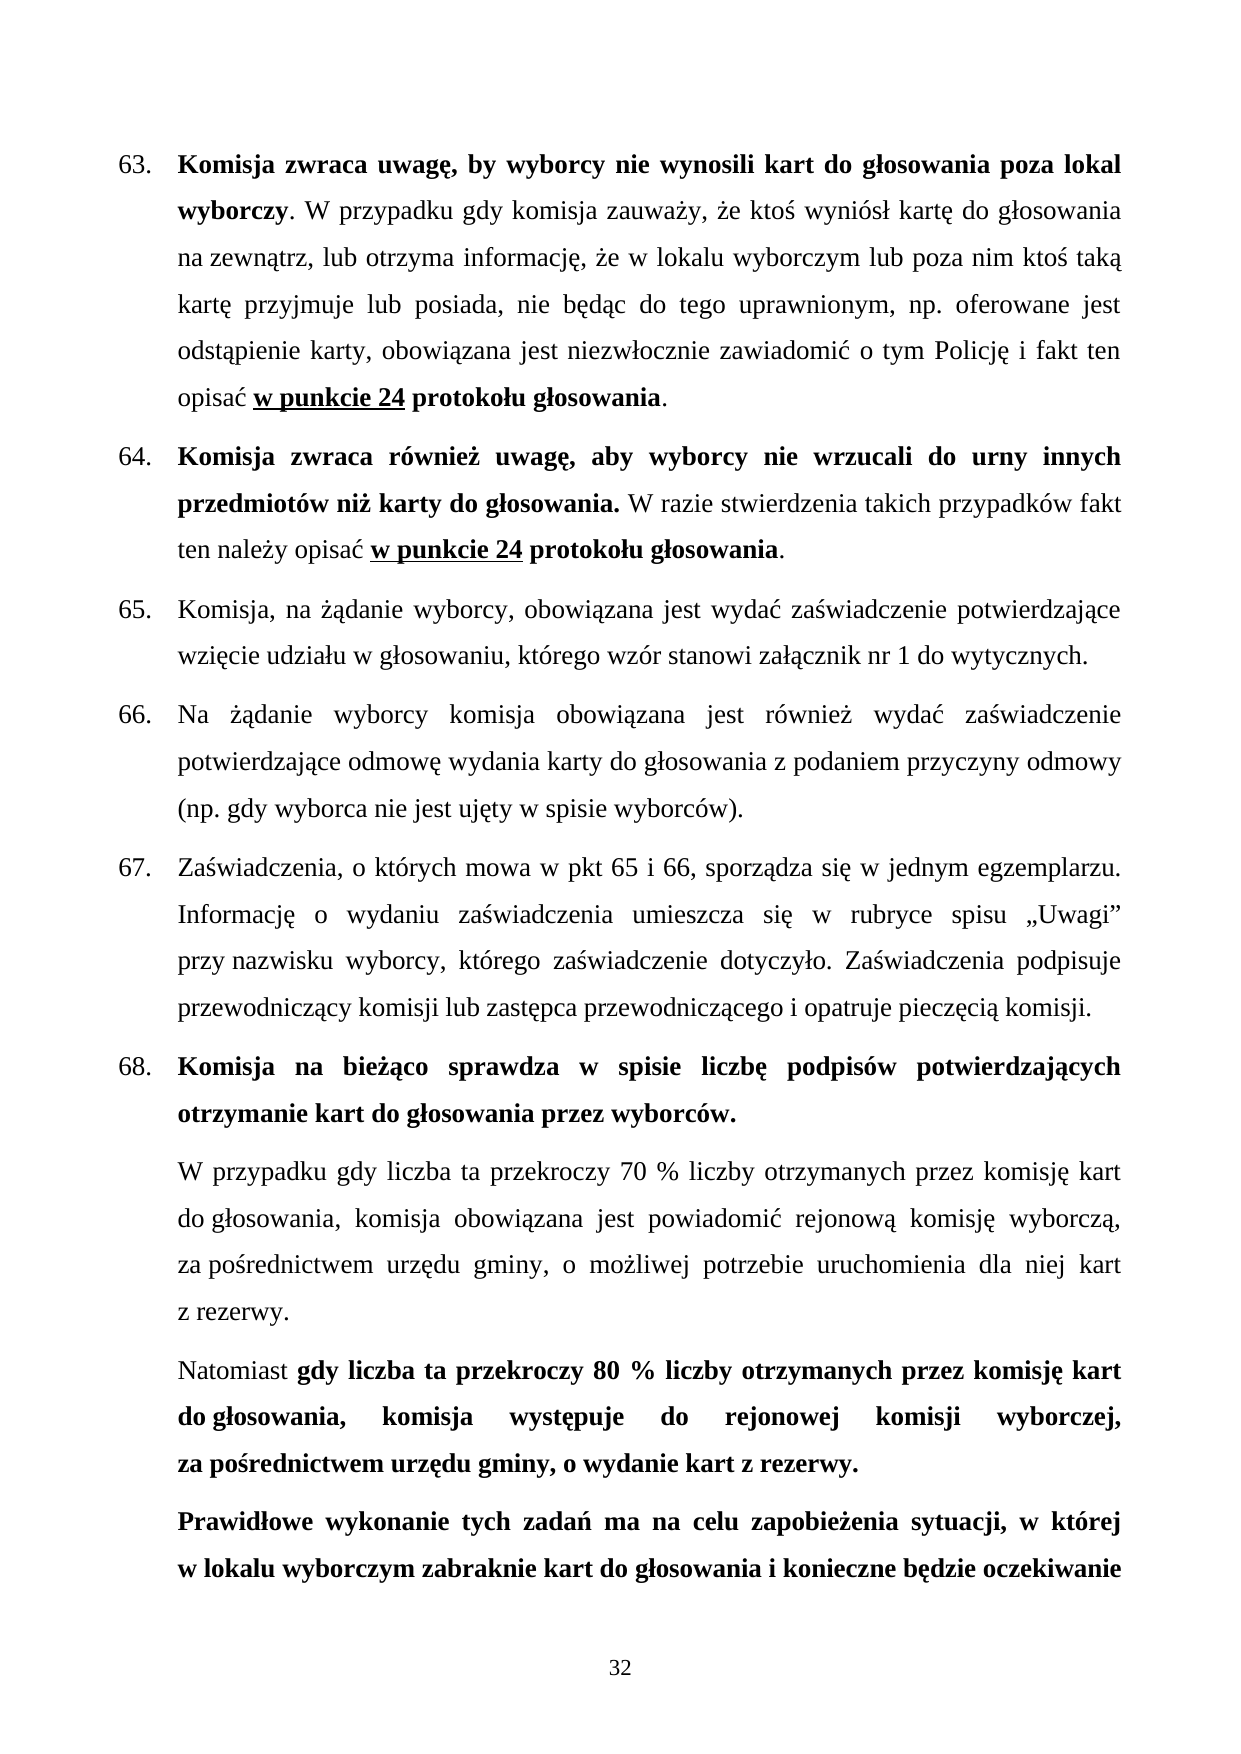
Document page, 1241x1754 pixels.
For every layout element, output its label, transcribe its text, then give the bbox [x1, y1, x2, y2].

list Komisja na bieżąco sprawdza w spisie liczbę podpisów potwierdzających otrzymanie kart do głosowania przez wyborców. [118, 1050, 1122, 1128]
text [177, 1506, 1122, 1583]
list Zaświadczenia, o których mowa w pkt 65 i 66, sporządza się w jednym egzemplarzu. Informację o wydaniu zaświadczenia umieszcza się w rubryce spisu „Uwagi” przy nazwisku wyborcy, którego zaświadczenie dotyczyło. Zaświadczenia podpisuje przewodniczący komisji lub zastępca przewodniczącego i opatruje pieczęcią komisji. [118, 851, 1122, 1022]
list Komisja zwraca również uwagę, aby wyborcy nie wrzucali do urny innych przedmiotów niż karty do głosowania. W razie stwierdzenia takich przypadków fakt ten należy opisać w punkcie 24 protokołu głosowania. [118, 440, 1122, 565]
text Natomiast gdy liczba ta przekroczy 80 % liczby otrzymanych przez komisję kart do głosowania, komisja występuje do rejonowej komisji wyborczej, za pośrednictwem urzędu gminy, o wydanie kart z rezerwy. [177, 1354, 1122, 1478]
list Komisja zwraca uwagę, by wyborcy nie wynosili kart do głosowania poza lokal wyborczy. W przypadku gdy komisja zauważy, że ktoś wyniósł kartę do głosowania na zewnątrz, lub otrzyma informację, że w lokalu wyborczym lub poza nim ktoś taką kartę przyjmuje lub posiada, nie będąc do tego uprawnionym, np. oferowane jest odstąpienie karty, obowiązana jest niezwłocznie zawiadomić o tym Policję i fakt ten opisać w punkcie 24 protokołu głosowania. [118, 148, 1122, 412]
list Komisja, na żądanie wyborcy, obowiązana jest wydać zaświadczenie potwierdzające wzięcie udziału w głosowaniu, którego wzór stanowi załącznik nr 1 do wytycznych. [118, 593, 1122, 671]
text W przypadku gdy liczba ta przekroczy 70 % liczby otrzymanych przez komisję kart do głosowania, komisja obowiązana jest powiadomić rejonową komisję wyborczą, za pośrednictwem urzędu gminy, o możliwej potrzebie uruchomienia dla niej kart z rezerwy. [177, 1155, 1122, 1326]
list Na żądanie wyborcy komisja obowiązana jest również wydać zaświadczenie potwierdzające odmowę wydania karty do głosowania z podaniem przyczyny odmowy (np. gdy wyborca nie jest ujęty w spisie wyborców). [118, 698, 1122, 823]
